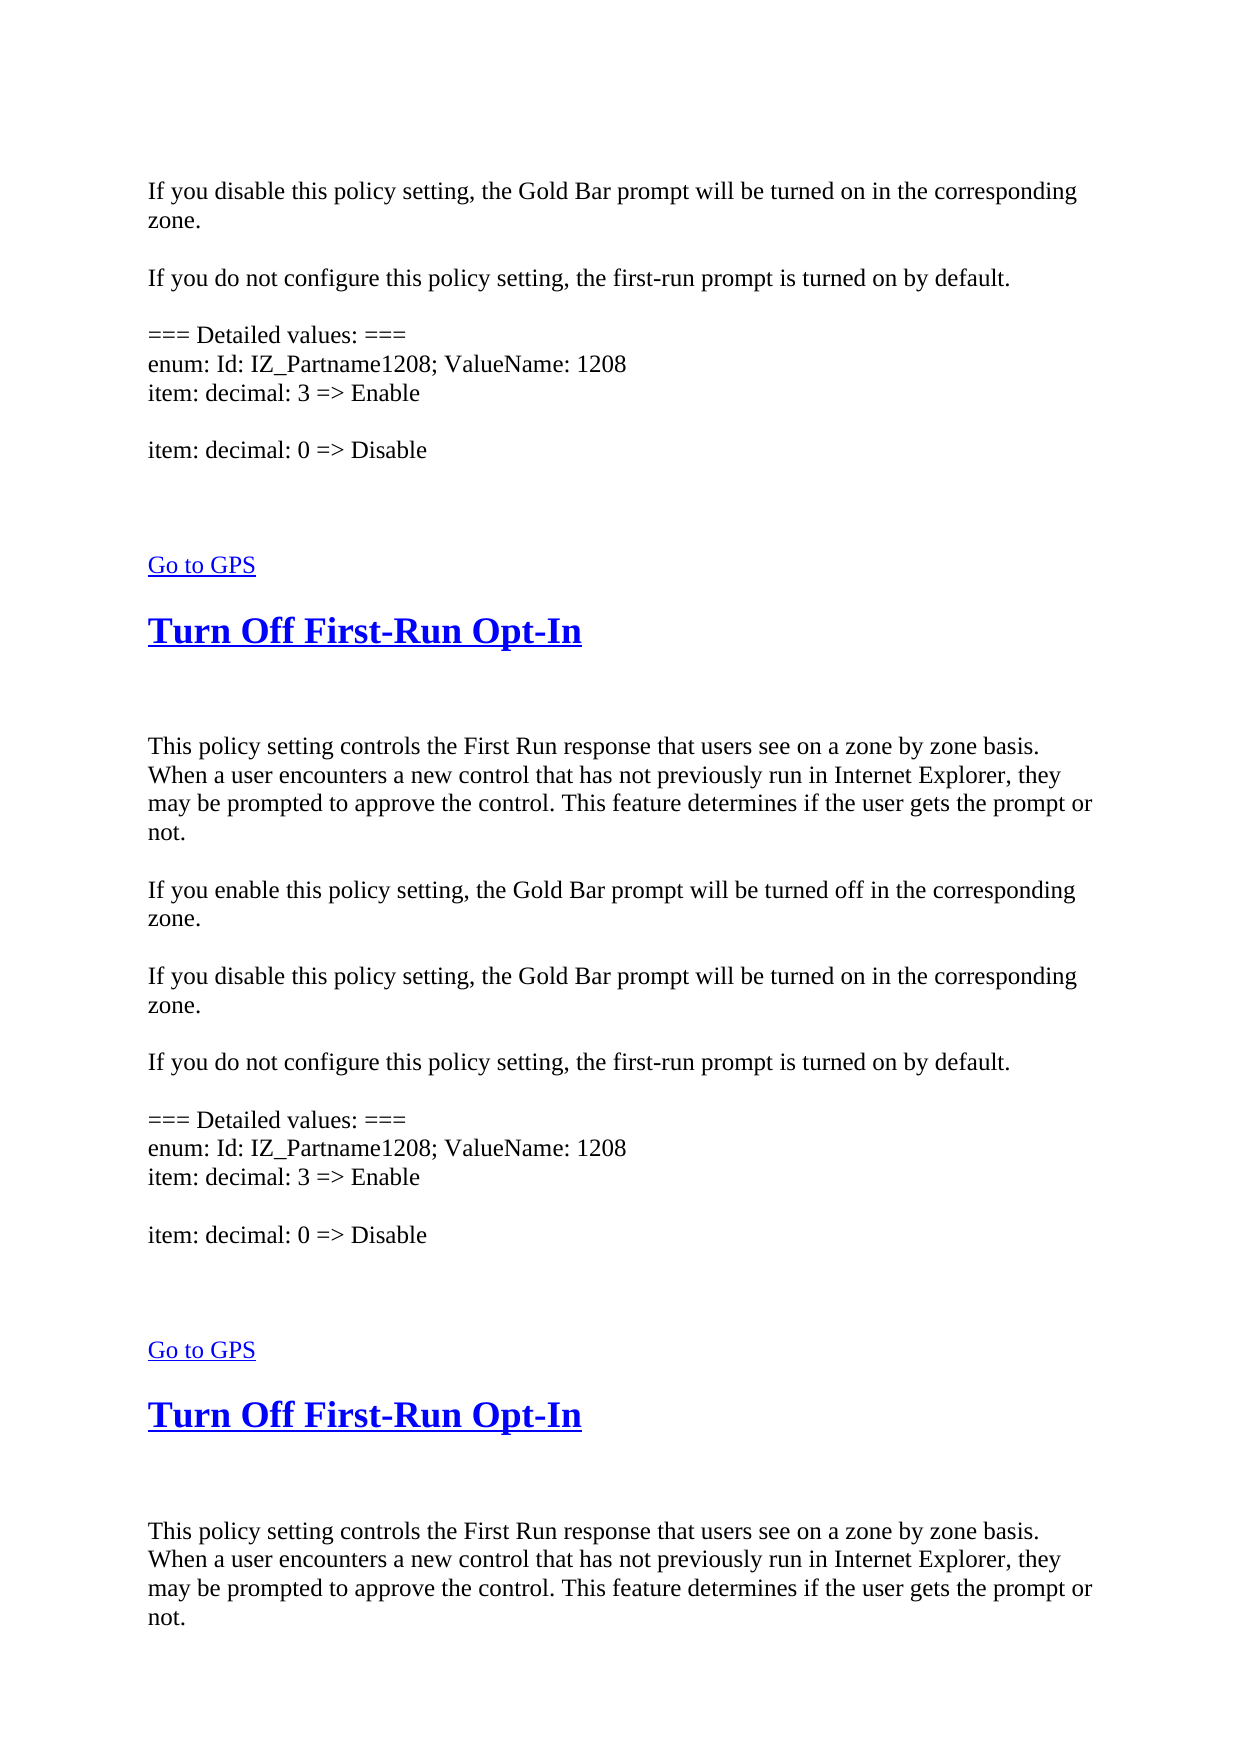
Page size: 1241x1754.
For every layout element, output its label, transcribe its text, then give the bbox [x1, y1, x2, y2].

text Turn Off First-Run Opt-In [148, 1393, 1093, 1436]
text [148, 1516, 1093, 1631]
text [148, 148, 1093, 579]
text Turn Off First-Run Opt-In [148, 608, 1093, 651]
